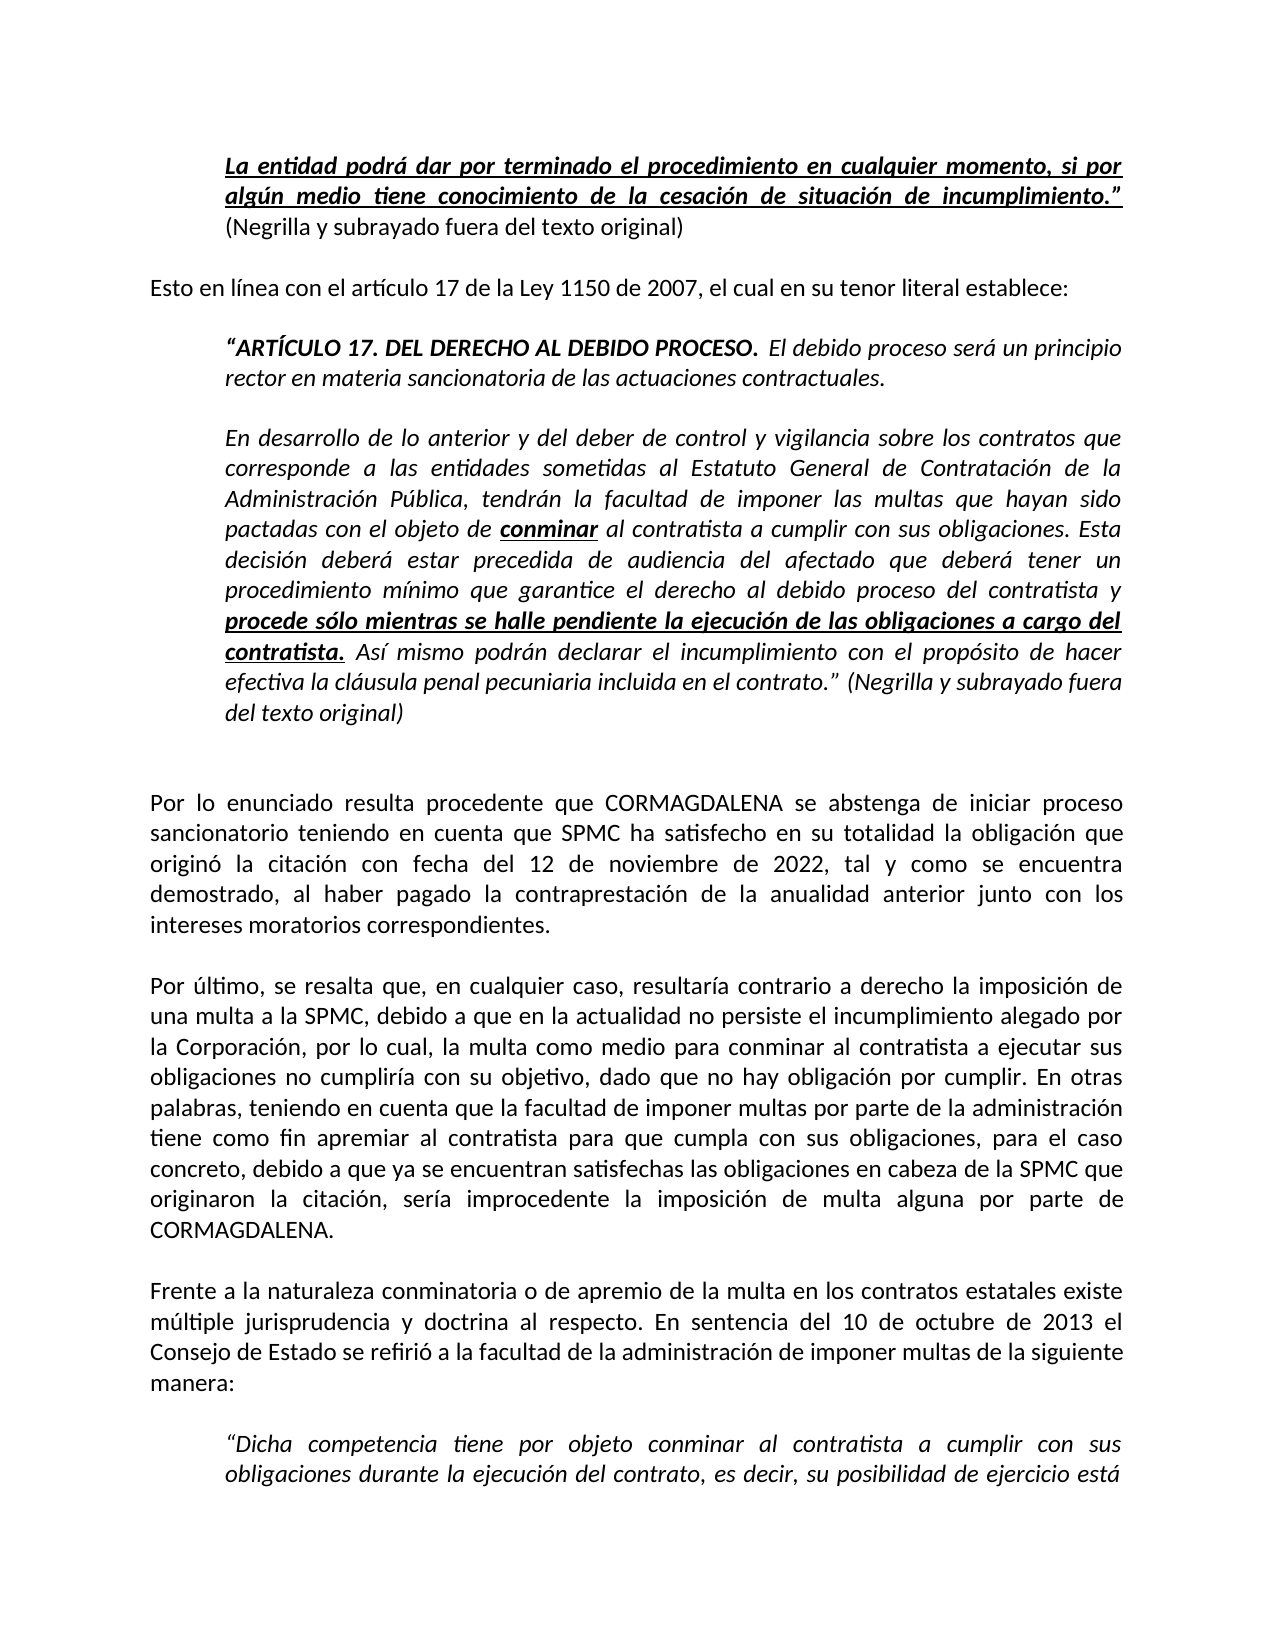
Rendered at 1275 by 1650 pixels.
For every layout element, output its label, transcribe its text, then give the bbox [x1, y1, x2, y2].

text Por último, se resalta que, en cualquier caso, resultaría contrario a derecho la imposición de una multa a la SPMC, debido a que en la actualidad no persiste el incumplimiento alegado por la Corporación, por lo cual, la multa como medio para conminar al contratista a ejecutar sus obligaciones no cumpliría con su objetivo, dado que no hay obligación por cumplir. En otras palabras, teniendo en cuenta que la facultad de imponer multas por parte de la administración tiene como fin apremiar al contratista para que cumpla con sus obligaciones, para el caso concreto, debido a que ya se encuentran satisfechas las obligaciones en cabeza de la SPMC que originaron la citación, sería improcedente la imposición de multa alguna por parte de CORMAGDALENA. [150, 970, 1125, 1245]
text Esto en línea con el artículo 17 de la Ley 1150 de 2007, el cual en su tenor literal establece: [150, 272, 1125, 303]
text En desarrollo de lo anterior y del deber de control y vigilancia sobre los contratos que corresponde a las entidades sometidas al Estatuto General de Contratación de la Administración Pública, tendrán la facultad de imponer las multas que hayan sido pactadas con el objeto de conminar al contratista a cumplir con sus obligaciones. Esta decisión deberá estar precedida de audiencia del afectado que deberá tener un procedimiento mínimo que garantice el derecho al debido proceso del contratista y procede sólo mientras se halle pendiente la ejecución de las obligaciones a cargo del contratista. Así mismo podrán declarar el incumplimiento con el propósito de hacer efectiva la cláusula penal pecuniaria incluida en el contrato.” (Negrilla y subrayado fuera del texto original) [225, 422, 1125, 727]
text Por lo enunciado resulta procedente que CORMAGDALENA se abstenga de iniciar proceso sancionatorio teniendo en cuenta que SPMC ha satisfecho en su totalidad la obligación que originó la citación con fecha del 12 de noviembre de 2022, tal y como se encuentra demostrado, al haber pagado la contraprestación de la anualidad anterior junto con los intereses moratorios correspondientes. [150, 787, 1125, 939]
text “ARTÍCULO 17. DEL DERECHO AL DEBIDO PROCESO. El debido proceso será un principio rector en materia sancionatoria de las actuaciones contractuales. [225, 332, 1125, 393]
text La entidad podrá dar por terminado el procedimiento en cualquier momento, si por algún medio tiene conocimiento de la cesación de situación de incumplimiento.” (Negrilla y subrayado fuera del texto original) [225, 150, 1125, 242]
text Frente a la naturaleza conminatoria o de apremio de la multa en los contratos estatales existe múltiple jurisprudencia y doctrina al respecto. En sentencia del 10 de octubre de 2013 el Consejo de Estado se refirió a la facultad de la administración de imponer multas de la siguiente manera: [150, 1275, 1125, 1397]
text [225, 1428, 1125, 1489]
